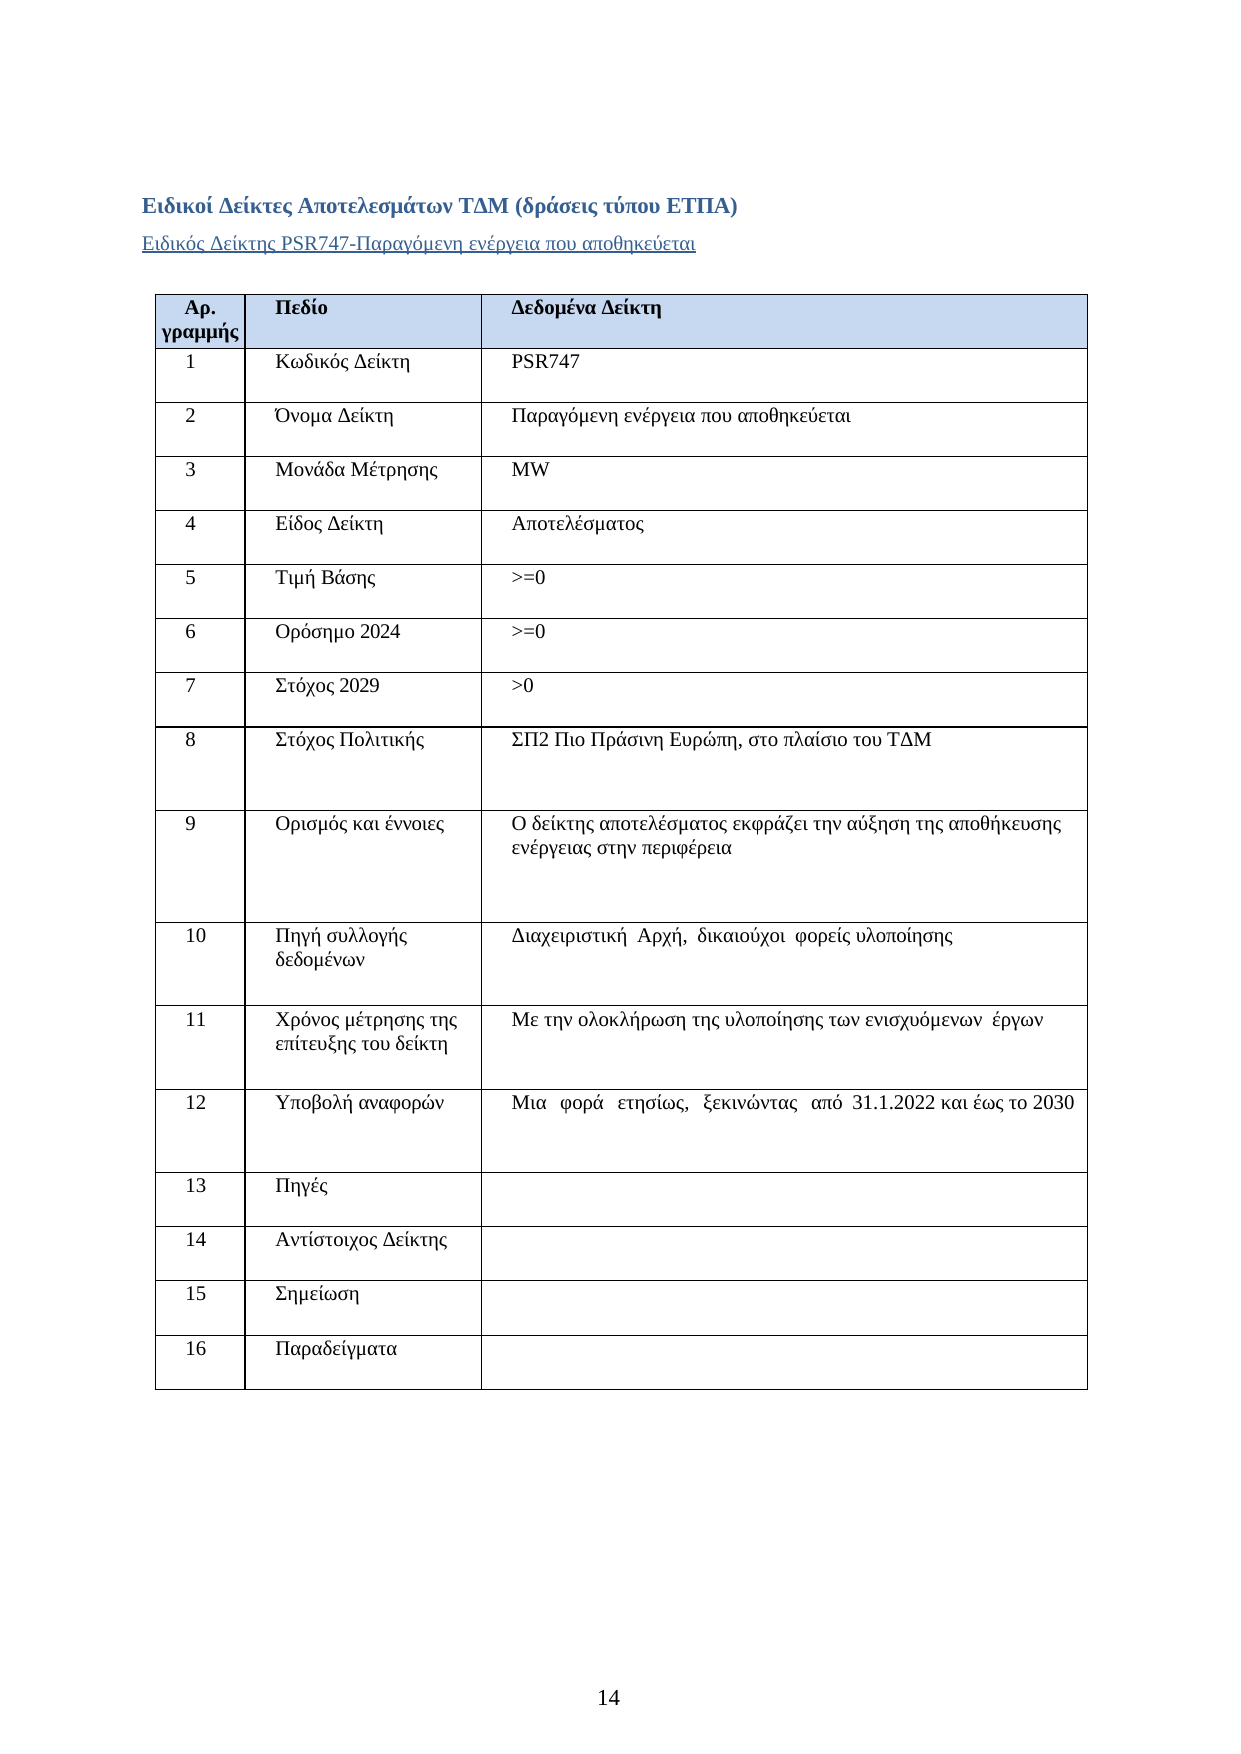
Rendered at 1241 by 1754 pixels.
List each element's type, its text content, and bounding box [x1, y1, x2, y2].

table_cell Ο δείκτης αποτελέσματος εκφράζει την αύξηση της αποθήκευσης ενέργειας στην περιφέρεια [482, 811, 1087, 922]
table_cell Χρόνος μέτρησης της επίτευξης του δείκτη [246, 1006, 481, 1089]
table_cell Αντίστοιχος Δείκτης [246, 1227, 481, 1280]
table_cell Πηγή συλλογής δεδομένων [246, 923, 481, 1005]
table_cell 3 [156, 457, 244, 510]
table_cell 7 [156, 673, 244, 726]
table_cell Μονάδα Μέτρησης [246, 457, 481, 510]
table_cell Πηγές [246, 1173, 481, 1226]
table_cell Τιμή Βάσης [246, 565, 481, 618]
table_cell >0 [482, 673, 1087, 726]
table_cell Στόχος 2029 [246, 673, 481, 726]
table_cell [482, 1227, 1087, 1280]
table_cell [482, 1173, 1087, 1226]
table_cell >=0 [482, 565, 1087, 618]
table_cell Σημείωση [246, 1281, 481, 1334]
table_cell Με την ολοκλήρωση της υλοποίησης των ενισχυόμενων έργων [482, 1006, 1087, 1089]
table_cell 11 [156, 1006, 244, 1089]
text Ειδικός Δείκτης PSR747-Παραγόμενη ενέργεια που αποθηκεύεται [142, 231, 1098, 254]
table_header Πεδίο [246, 295, 481, 348]
table_cell Αποτελέσματος [482, 511, 1087, 564]
table_cell Όνομα Δείκτη [246, 403, 481, 456]
table_cell 5 [156, 565, 244, 618]
table_header Αρ. γραμμής [156, 295, 244, 348]
table_header Δεδομένα Δείκτη [482, 295, 1087, 348]
table_cell 9 [156, 811, 244, 922]
table_cell PSR747 [482, 349, 1087, 402]
table_cell [482, 1336, 1087, 1389]
table_cell Υποβολή αναφορών [246, 1090, 481, 1172]
table_cell ΣΠ2 Πιο Πράσινη Ευρώπη, στο πλαίσιο του ΤΔΜ [482, 728, 1087, 810]
table_cell Κωδικός Δείκτη [246, 349, 481, 402]
table_cell 2 [156, 403, 244, 456]
table_cell Διαχειριστική Αρχή, δικαιούχοι φορείς υλοποίησης [482, 923, 1087, 1005]
table_cell 8 [156, 728, 244, 810]
table_cell Παραγόμενη ενέργεια που αποθηκεύεται [482, 403, 1087, 456]
table_cell 6 [156, 619, 244, 672]
table_cell [482, 1281, 1087, 1334]
table_cell 10 [156, 923, 244, 1005]
table_cell Είδος Δείκτη [246, 511, 481, 564]
table_cell 4 [156, 511, 244, 564]
table_cell 16 [156, 1336, 244, 1389]
table_cell 15 [156, 1281, 244, 1334]
table_cell Ορόσημο 2024 [246, 619, 481, 672]
table_cell Παραδείγματα [246, 1336, 481, 1389]
table_cell MW [482, 457, 1087, 510]
table_cell 1 [156, 349, 244, 402]
table_cell 14 [156, 1227, 244, 1280]
table_cell 12 [156, 1090, 244, 1172]
table_cell Μια φορά ετησίως, ξεκινώντας από 31.1.2022 και έως το 2030 [482, 1090, 1087, 1172]
table_cell Στόχος Πολιτικής [246, 728, 481, 810]
table_cell >=0 [482, 619, 1087, 672]
table_cell Ορισμός και έννοιες [246, 811, 481, 922]
table_cell 13 [156, 1173, 244, 1226]
subtitle Ειδικοί Δείκτες Αποτελεσμάτων ΤΔΜ (δράσεις τύπου ΕΤΠΑ) [142, 192, 1098, 218]
